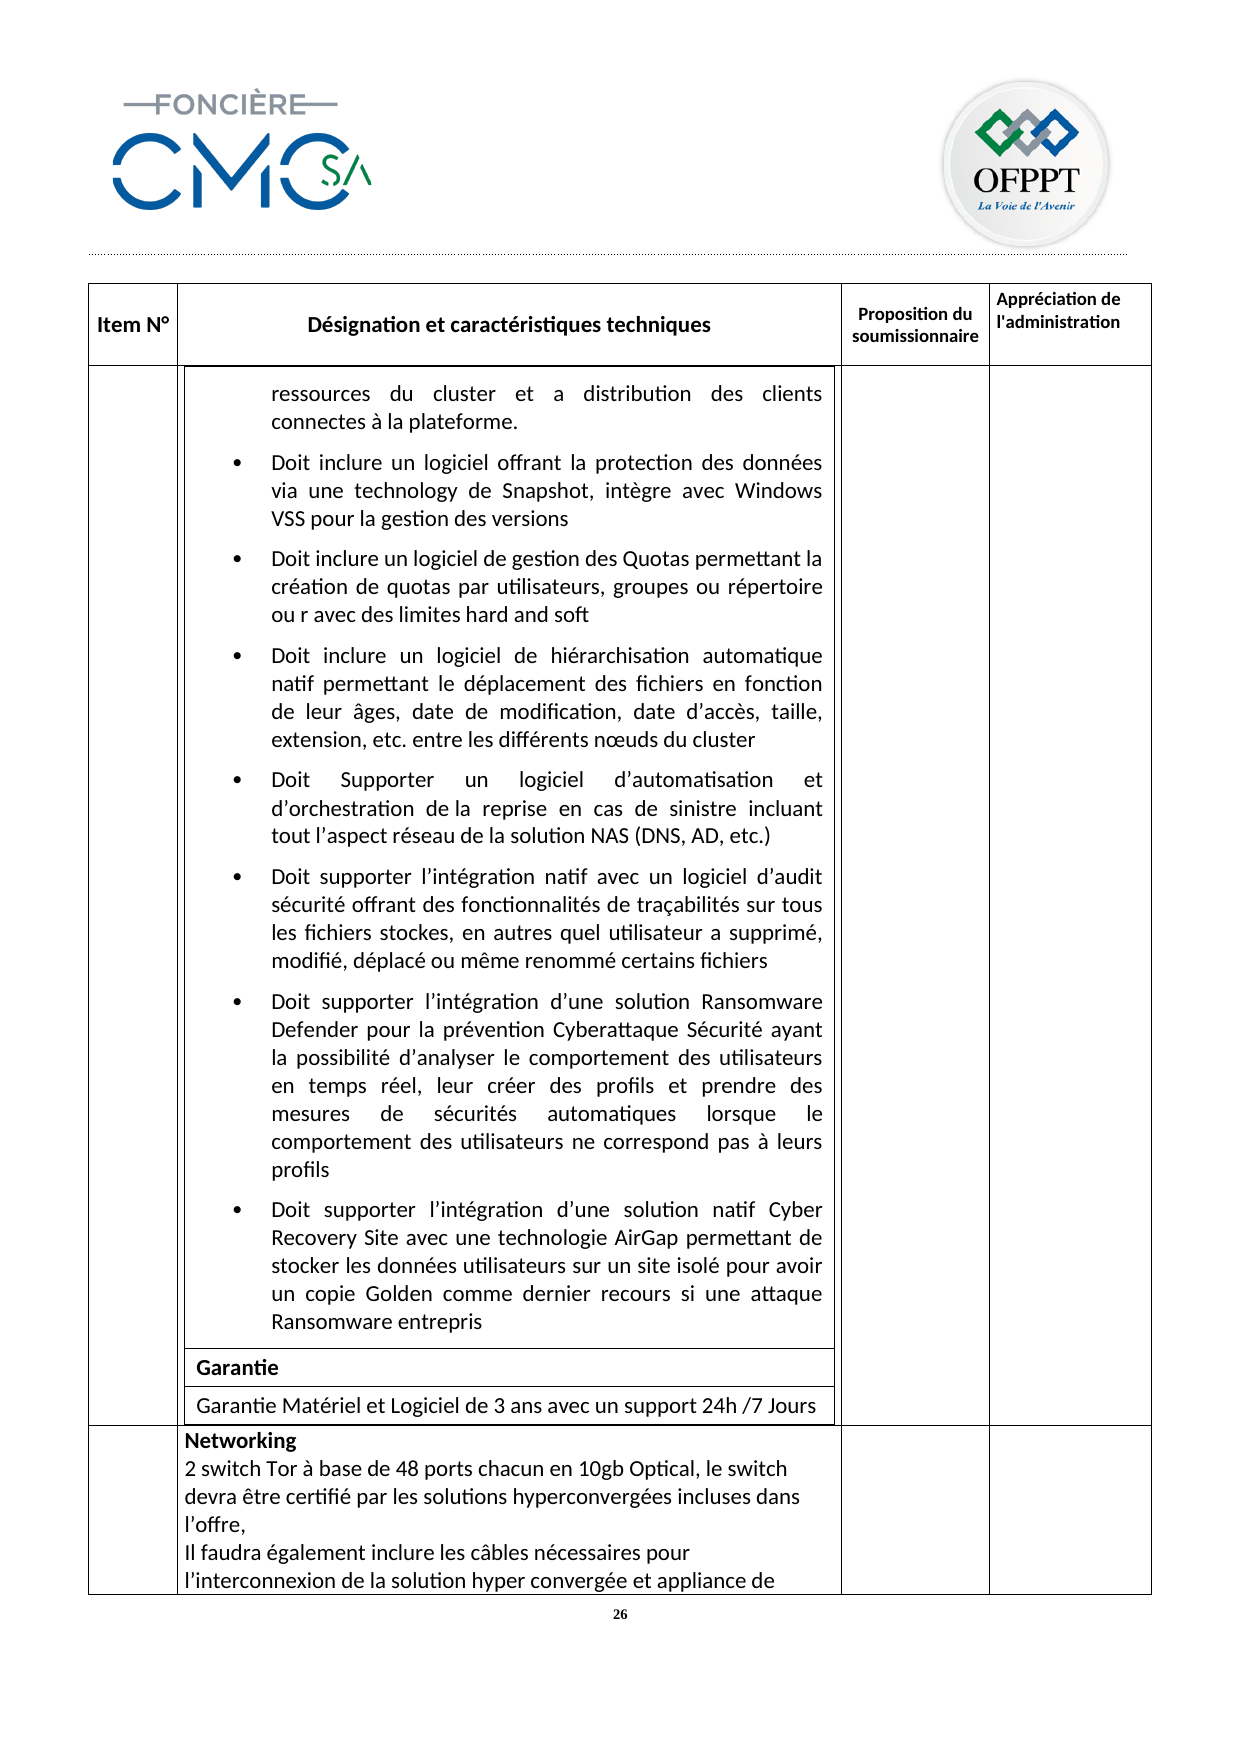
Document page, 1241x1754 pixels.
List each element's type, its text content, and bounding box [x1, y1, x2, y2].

table_header Désignation et caractéristiques techniques [178, 284, 841, 365]
table_cell [89, 366, 177, 1425]
table_cell [990, 1426, 1151, 1594]
table_cell [842, 366, 989, 1425]
picture [112, 88, 372, 210]
table_cell [990, 366, 1151, 1425]
picture [935, 73, 1116, 254]
table_cell [89, 1426, 177, 1594]
table_header Proposition du soumissionnaire [842, 284, 989, 365]
table_cell [842, 1426, 989, 1594]
table_header Appréciation de l'administration [990, 284, 1151, 365]
table_header Item N° [89, 284, 177, 365]
